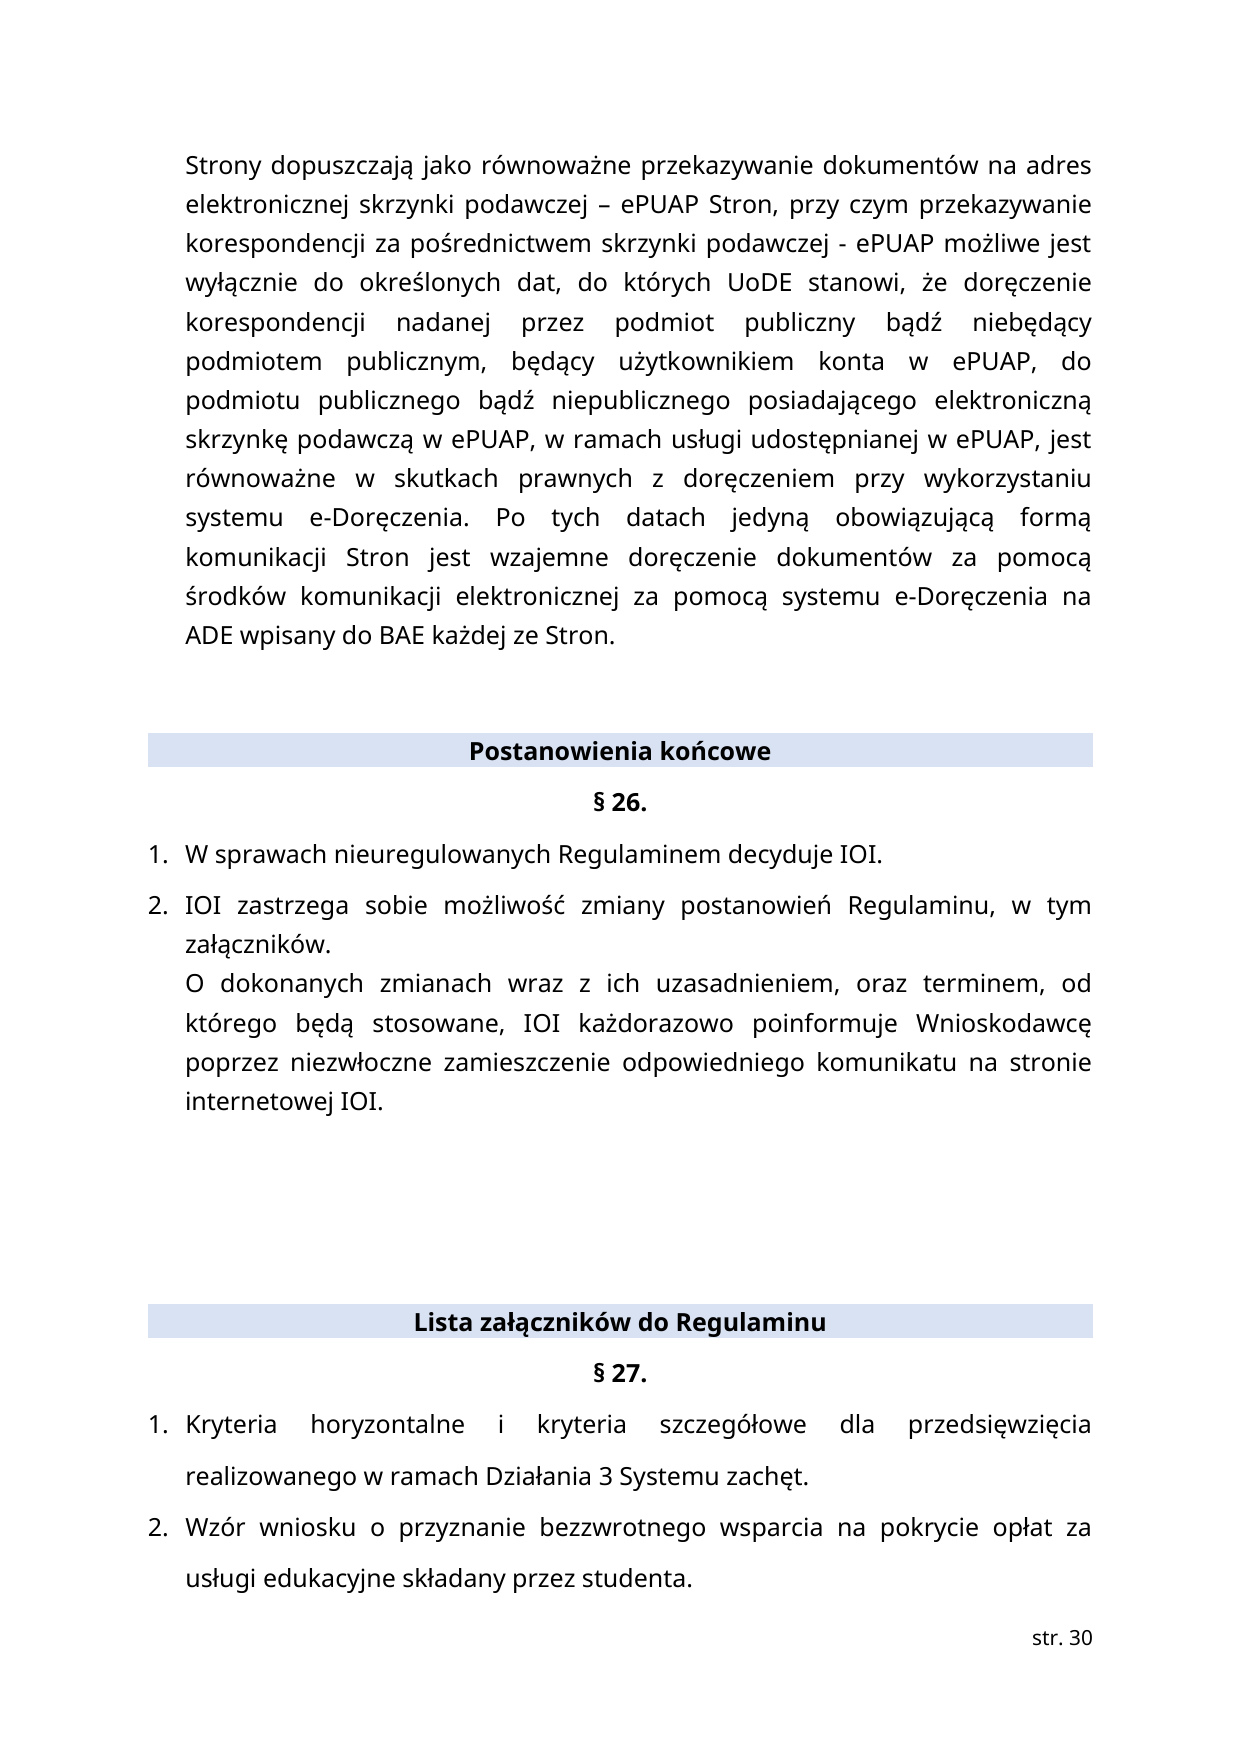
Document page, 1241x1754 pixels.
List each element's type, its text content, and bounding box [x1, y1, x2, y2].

list W sprawach nieuregulowanych Regulaminem decyduje IOI. [148, 837, 1093, 871]
list IOI zastrzega sobie możliwość zmiany postanowień Regulaminu, w tym załączników. O dokonanych zmianach wraz z ich uzasadnieniem, oraz terminem, od którego będą stosowane, IOI każdorazowo poinformuje Wnioskodawcę poprzez niezwłoczne zamieszczenie odpowiedniego komunikatu na stronie internetowej IOI. [148, 888, 1093, 1118]
text § 27. [148, 1356, 1093, 1390]
subtitle Postanowienia końcowe [148, 733, 1093, 767]
subtitle Lista załączników do Regulaminu [148, 1304, 1093, 1338]
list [148, 148, 1093, 652]
list Wzór wniosku o przyznanie bezzwrotnego wsparcia na pokrycie opłat za usługi edukacyjne składany przez studenta. [148, 1509, 1093, 1594]
list Kryteria horyzontalne i kryteria szczegółowe dla przedsięwzięcia realizowanego w ramach Działania 3 Systemu zachęt. [148, 1407, 1093, 1492]
text § 26. [148, 785, 1093, 819]
